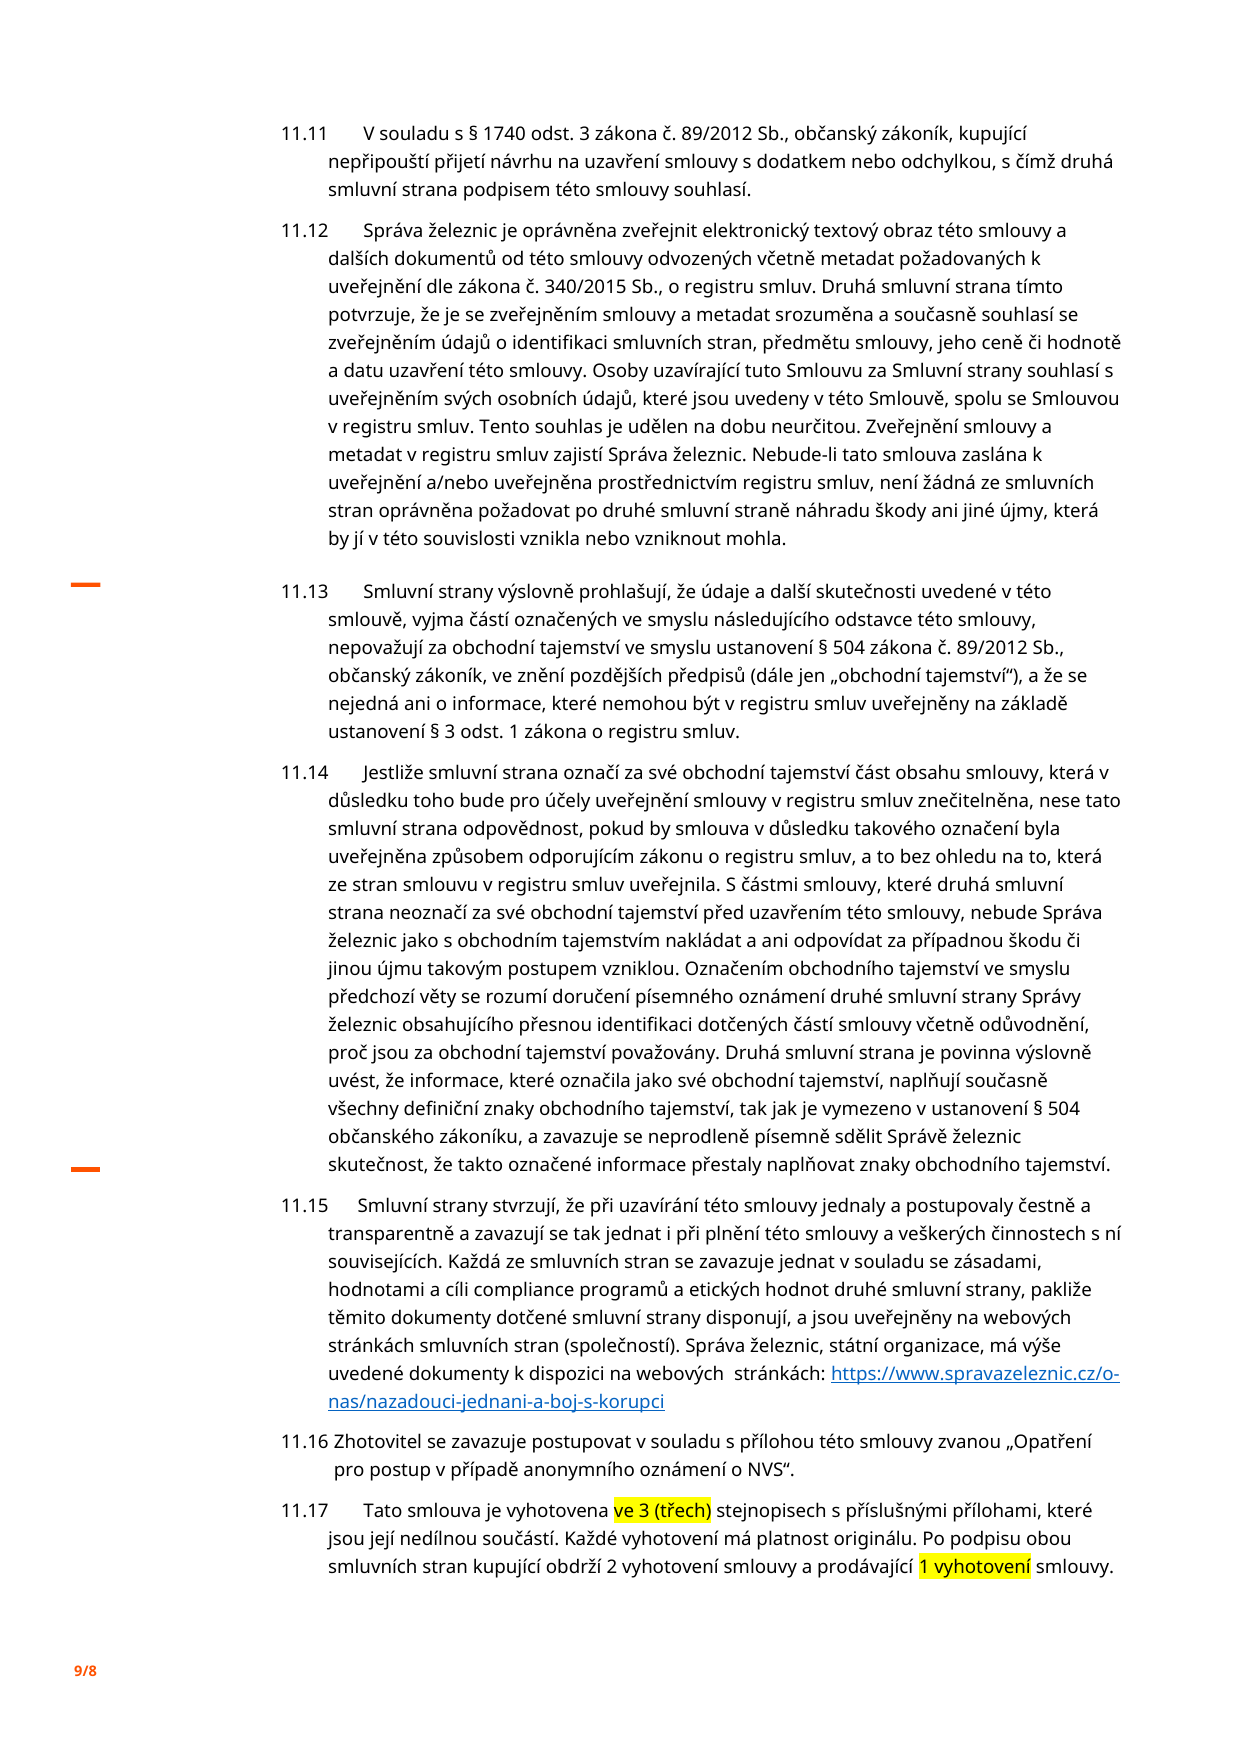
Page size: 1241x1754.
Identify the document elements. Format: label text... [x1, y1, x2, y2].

list Smluvní strany výslovně prohlašují, že údaje a další skutečnosti uvedené v této smlouvě, vyjma částí označených ve smyslu následujícího odstavce této smlouvy, nepovažují za obchodní tajemství ve smyslu ustanovení § 504 zákona č. 89/2012 Sb., občanský zákoník, ve znění pozdějších předpisů (dále jen „obchodní tajemství“), a že se nejedná ani o informace, které nemohou být v registru smluv uveřejněny na základě ustanovení § 3 odst. 1 zákona o registru smluv. [281, 578, 1122, 744]
list Jestliže smluvní strana označí za své obchodní tajemství část obsahu smlouvy, která v důsledku toho bude pro účely uveřejnění smlouvy v registru smluv znečitelněna, nese tato smluvní strana odpovědnost, pokud by smlouva v důsledku takového označení byla uveřejněna způsobem odporujícím zákonu o registru smluv, a to bez ohledu na to, která ze stran smlouvu v registru smluv uveřejnila. S částmi smlouvy, které druhá smluvní strana neoznačí za své obchodní tajemství před uzavřením této smlouvy, nebude Správa železnic jako s obchodním tajemstvím nakládat a ani odpovídat za případnou škodu či jinou újmu takovým postupem vzniklou. Označením obchodního tajemství ve smyslu předchozí věty se rozumí doručení písemného oznámení druhé smluvní strany Správy železnic obsahujícího přesnou identifikaci dotčených částí smlouvy včetně odůvodnění, proč jsou za obchodní tajemství považovány. Druhá smluvní strana je povinna výslovně uvést, že informace, které označila jako své obchodní tajemství, naplňují současně všechny definiční znaky obchodního tajemství, tak jak je vymezeno v ustanovení § 504 občanského zákoníku, a zavazuje se neprodleně písemně sdělit Správě železnic skutečnost, že takto označené informace přestaly naplňovat znaky obchodního tajemství. [281, 759, 1122, 1177]
list Smluvní strany stvrzují, že při uzavírání této smlouvy jednaly a postupovaly čestně a transparentně a zavazují se tak jednat i při plnění této smlouvy a veškerých činnostech s ní souvisejících. Každá ze smluvních stran se zavazuje jednat v souladu se zásadami, hodnotami a cíli compliance programů a etických hodnot druhé smluvní strany, pakliže těmito dokumenty dotčené smluvní strany disponují, a jsou uveřejněny na webových stránkách smluvních stran (společností). Správa železnic, státní organizace, má výše uvedené dokumenty k dispozici na webových stránkách: https://www.spravazeleznic.cz/o-nas/nazadouci-jednani-a-boj-s-korupci [281, 1192, 1122, 1413]
list V souladu s § 1740 odst. 3 zákona č. 89/2012 Sb., občanský zákoník, kupující nepřipouští přijetí návrhu na uzavření smlouvy s dodatkem nebo odchylkou, s čímž druhá smluvní strana podpisem této smlouvy souhlasí. [281, 121, 1122, 202]
list Správa železnic je oprávněna zveřejnit elektronický textový obraz této smlouvy a dalších dokumentů od této smlouvy odvozených včetně metadat požadovaných k uveřejnění dle zákona č. 340/2015 Sb., o registru smluv. Druhá smluvní strana tímto potvrzuje, že je se zveřejněním smlouvy a metadat srozuměna a současně souhlasí se zveřejněním údajů o identifikaci smluvních stran, předmětu smlouvy, jeho ceně či hodnotě a datu uzavření této smlouvy. Osoby uzavírající tuto Smlouvu za Smluvní strany souhlasí s uveřejněním svých osobních údajů, které jsou uvedeny v této Smlouvě, spolu se Smlouvou v registru smluv. Tento souhlas je udělen na dobu neurčitou. Zveřejnění smlouvy a metadat v registru smluv zajistí Správa železnic. Nebude-li tato smlouva zaslána k uveřejnění a/nebo uveřejněna prostřednictvím registru smluv, není žádná ze smluvních stran oprávněna požadovat po druhé smluvní straně náhradu škody ani jiné újmy, která by jí v této souvislosti vznikla nebo vzniknout mohla. [281, 217, 1122, 551]
list Zhotovitel se zavazuje postupovat v souladu s přílohou této smlouvy zvanou „Opatření pro postup v případě anonymního oznámení o NVS“. [281, 1428, 1122, 1482]
list Tato smlouva je vyhotovena ve 3 (třech) stejnopisech s příslušnými přílohami, které jsou její nedílnou součástí. Každé vyhotovení má platnost originálu. Po podpisu obou smluvních stran kupující obdrží 2 vyhotovení smlouvy a prodávající 1 vyhotovení smlouvy. [281, 1497, 1122, 1579]
